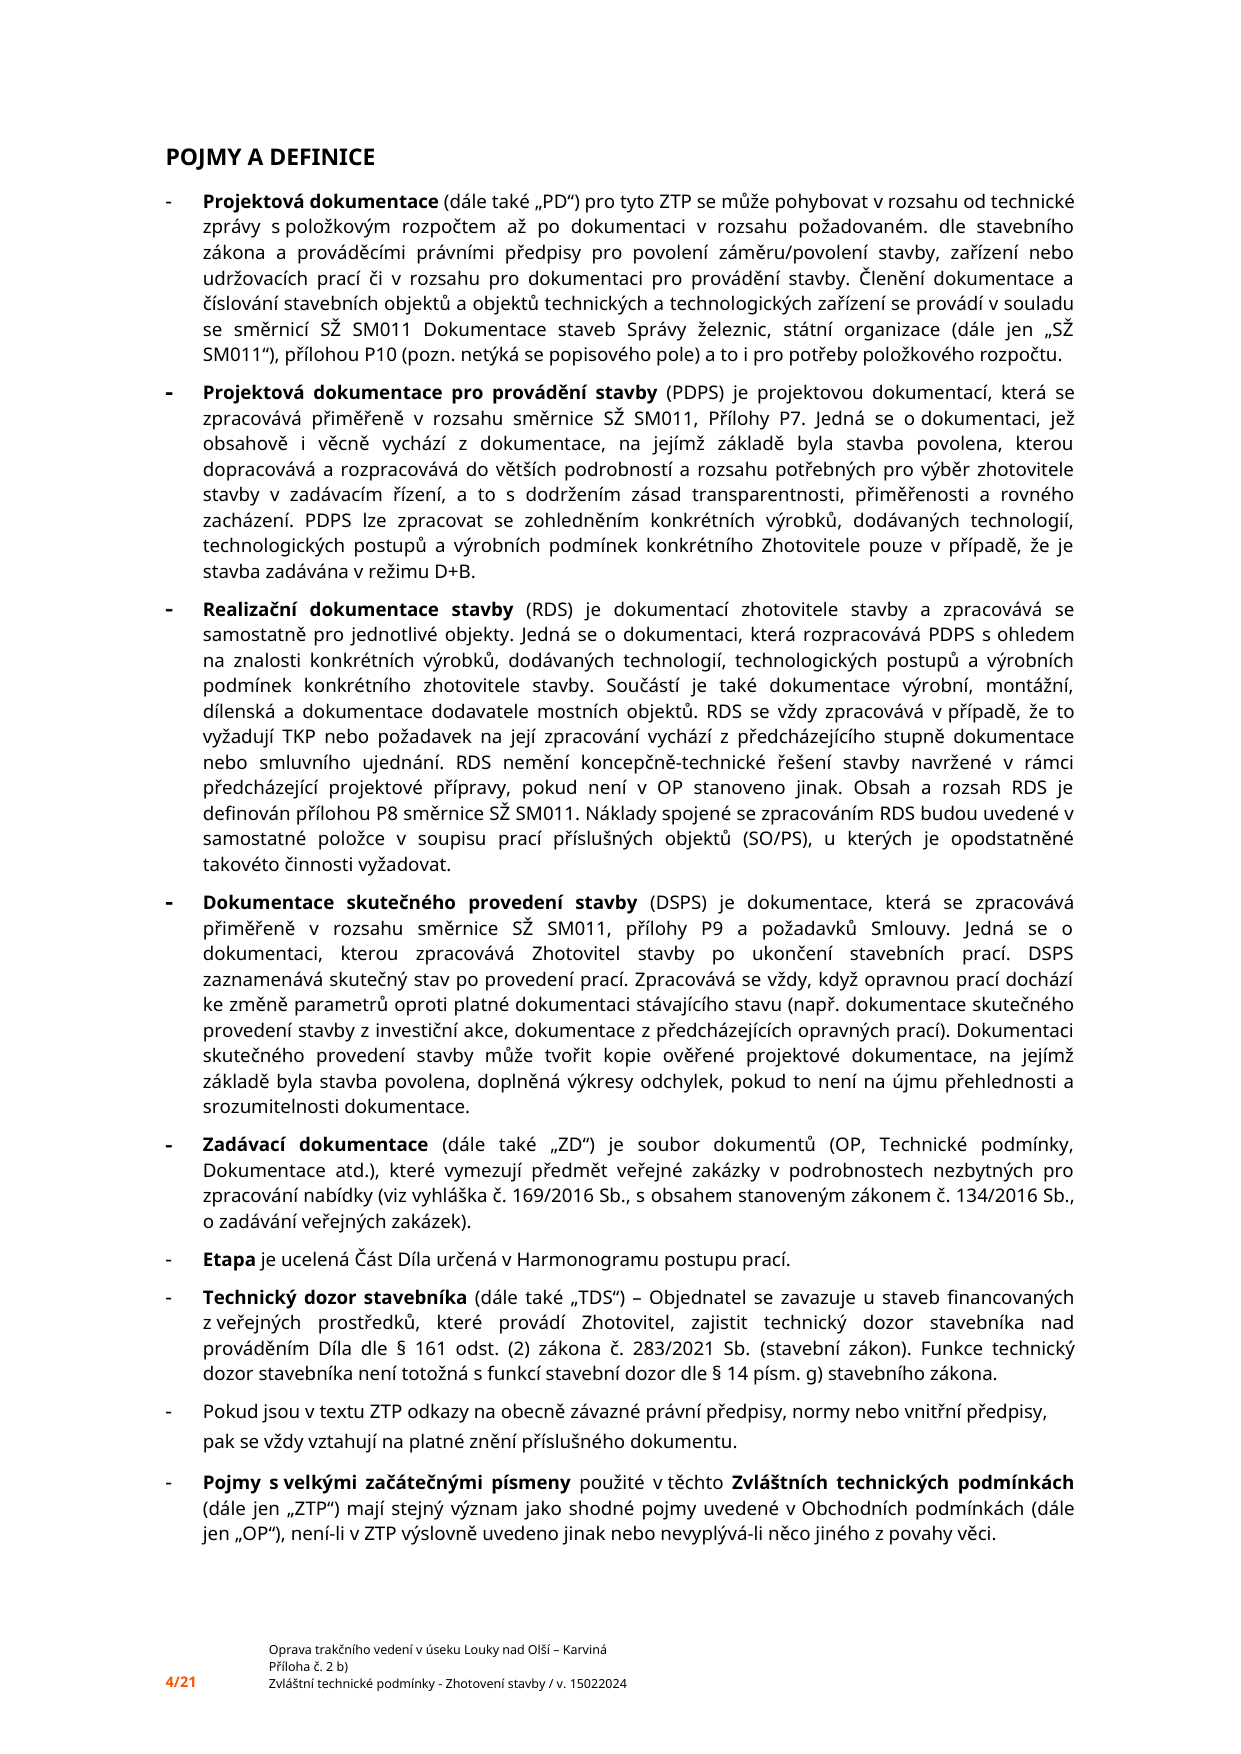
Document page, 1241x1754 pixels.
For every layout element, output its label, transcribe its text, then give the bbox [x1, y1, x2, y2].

list Dokumentace skutečného provedení stavby (DSPS) je dokumentace, která se zpracovává přiměřeně v rozsahu směrnice SŽ SM011, přílohy P9 a požadavků Smlouvy. Jedná se o dokumentaci, kterou zpracovává Zhotovitel stavby po ukončení stavebních prací. DSPS zaznamenává skutečný stav po provedení prací. Zpracovává se vždy, když opravnou prací dochází ke změně parametrů oproti platné dokumentaci stávajícího stavu (např. dokumentace skutečného provedení stavby z investiční akce, dokumentace z předcházejících opravných prací). Dokumentaci skutečného provedení stavby může tvořit kopie ověřené projektové dokumentace, na jejímž základě byla stavba povolena, doplněná výkresy odchylek, pokud to není na újmu přehlednosti a srozumitelnosti dokumentace. [165, 889, 1075, 1119]
list Pokud jsou v textu ZTP odkazy na obecně závazné právní předpisy, normy nebo vnitřní předpisy, pak se vždy vztahují na platné znění příslušného dokumentu. [165, 1399, 1075, 1453]
list Zadávací dokumentace (dále také „ZD“) je soubor dokumentů (OP, Technické podmínky, Dokumentace atd.), které vymezují předmět veřejné zakázky v podrobnostech nezbytných pro zpracování nabídky (viz vyhláška č. 169/2016 Sb., s obsahem stanoveným zákonem č. 134/2016 Sb., o zadávání veřejných zakázek). [165, 1131, 1075, 1233]
list Etapa je ucelená Část Díla určená v Harmonogramu postupu prací. [165, 1246, 1075, 1272]
list Pojmy s velkými začátečnými písmeny použité v těchto Zvláštních technických podmínkách (dále jen „ZTP“) mají stejný význam jako shodné pojmy uvedené v Obchodních podmínkách (dále jen „OP“), není-li v ZTP výslovně uvedeno jinak nebo nevyplývá-li něco jiného z povahy věci. [165, 1470, 1075, 1546]
list Technický dozor stavebníka (dále také „TDS“) – Objednatel se zavazuje u staveb financovaných z veřejných prostředků, které provádí Zhotovitel, zajistit technický dozor stavebníka nad prováděním Díla dle § 161 odst. (2) zákona č. 283/2021 Sb. (stavební zákon). Funkce technický dozor stavebníka není totožná s funkcí stavební dozor dle § 14 písm. g) stavebního zákona. [165, 1284, 1075, 1386]
list Realizační dokumentace stavby (RDS) je dokumentací zhotovitele stavby a zpracovává se samostatně pro jednotlivé objekty. Jedná se o dokumentaci, která rozpracovává PDPS s ohledem na znalosti konkrétních výrobků, dodávaných technologií, technologických postupů a výrobních podmínek konkrétního zhotovitele stavby. Součástí je také dokumentace výrobní, montážní, dílenská a dokumentace dodavatele mostních objektů. RDS se vždy zpracovává v případě, že to vyžadují TKP nebo požadavek na její zpracování vychází z předcházejícího stupně dokumentace nebo smluvního ujednání. RDS nemění koncepčně-technické řešení stavby navržené v rámci předcházející projektové přípravy, pokud není v OP stanoveno jinak. Obsah a rozsah RDS je definován přílohou P8 směrnice SŽ SM011. Náklady spojené se zpracováním RDS budou uvedené v samostatné položce v soupisu prací příslušných objektů (SO/PS), u kterých je opodstatněné takovéto činnosti vyžadovat. [165, 596, 1075, 877]
list Projektová dokumentace (dále také „PD“) pro tyto ZTP se může pohybovat v rozsahu od technické zprávy s položkovým rozpočtem až po dokumentaci v rozsahu požadovaném. dle stavebního zákona a prováděcími právními předpisy pro povolení záměru/povolení stavby, zařízení nebo udržovacích prací či v rozsahu pro dokumentaci pro provádění stavby. Členění dokumentace a číslování stavebních objektů a objektů technických a technologických zařízení se provádí v souladu se směrnicí SŽ SM011 Dokumentace staveb Správy železnic, státní organizace (dále jen „SŽ SM011“), přílohou P10 (pozn. netýká se popisového pole) a to i pro potřeby položkového rozpočtu. [165, 188, 1075, 367]
text Pojmy a definice [165, 141, 1075, 173]
list Projektová dokumentace pro provádění stavby (PDPS) je projektovou dokumentací, která se zpracovává přiměřeně v rozsahu směrnice SŽ SM011, Přílohy P7. Jedná se o dokumentaci, jež obsahově i věcně vychází z dokumentace, na jejímž základě byla stavba povolena, kterou dopracovává a rozpracovává do větších podrobností a rozsahu potřebných pro výběr zhotovitele stavby v zadávacím řízení, a to s dodržením zásad transparentnosti, přiměřenosti a rovného zacházení. PDPS lze zpracovat se zohledněním konkrétních výrobků, dodávaných technologií, technologických postupů a výrobních podmínek konkrétního Zhotovitele pouze v případě, že je stavba zadávána v režimu D+B. [165, 379, 1075, 583]
